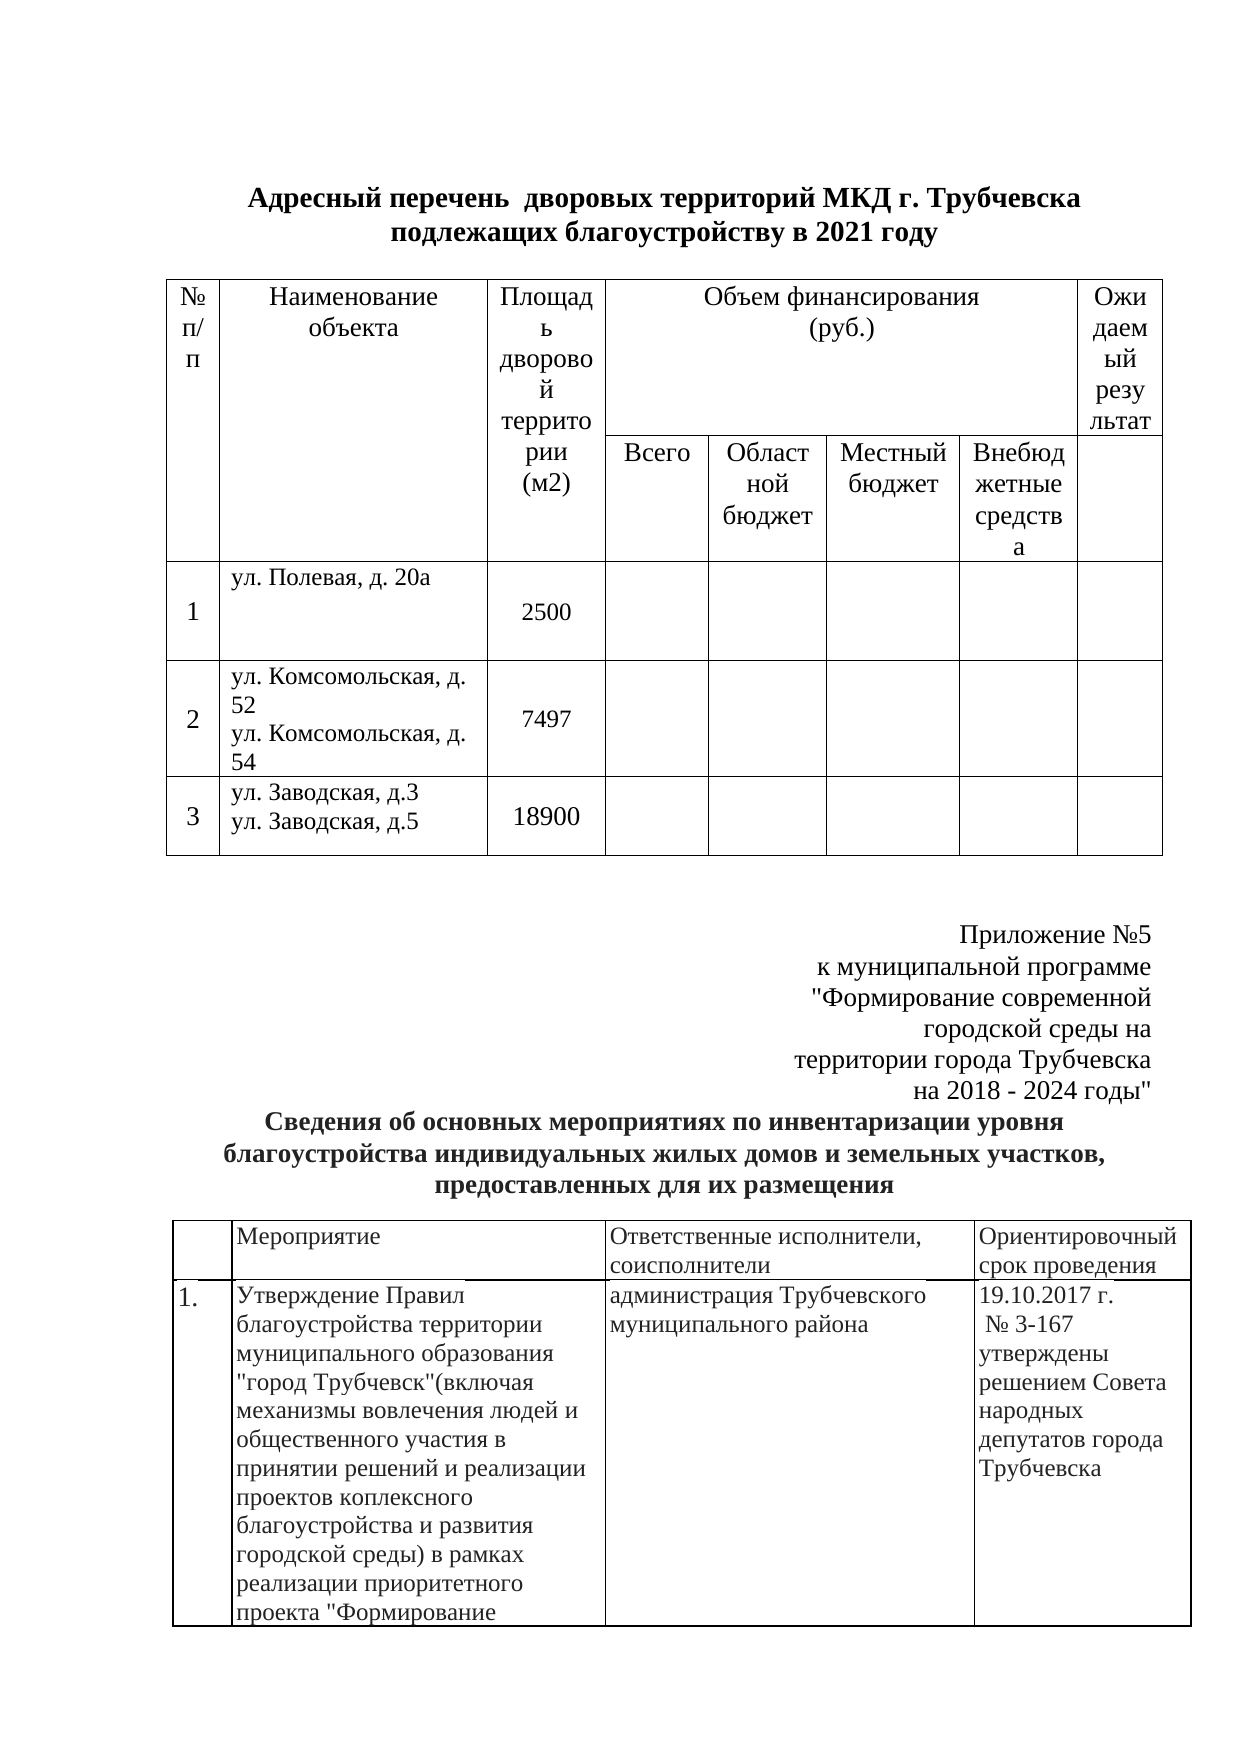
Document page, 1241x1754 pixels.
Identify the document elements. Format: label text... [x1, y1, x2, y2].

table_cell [975, 1281, 1190, 1625]
text Сведения об основных мероприятиях по инвентаризации уровня благоустройства индивидуальных жилых домов и земельных участков, предоставленных для их размещения [177, 1106, 434, 1199]
table_cell [960, 661, 1077, 776]
table_cell 1 [167, 562, 219, 660]
table_cell 2500 [488, 562, 605, 660]
text Приложение №5 [177, 919, 1152, 950]
text на 2018 - 2024 годы" [177, 1074, 1152, 1106]
table_header Мероприятие [233, 1221, 605, 1279]
text подлежащих благоустройству в 2021 году [177, 214, 1152, 247]
table_cell 3 [167, 777, 219, 855]
table_cell [1078, 562, 1162, 660]
table_cell 1. [174, 1281, 231, 1625]
table_cell [606, 661, 708, 776]
table_cell ул. Заводская, д.3 ул. Заводская, д.5 [220, 777, 487, 855]
text территории города Трубчевска [177, 1043, 1152, 1074]
text к муниципальной программе [177, 950, 1152, 981]
text "Формирование современной [177, 981, 1152, 1012]
table_header Ожидаемый результат [1078, 280, 1162, 435]
table_cell Областной бюджет [709, 436, 826, 561]
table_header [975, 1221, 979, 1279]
table_header Ориентировочный срок проведения [1157, 1221, 1190, 1279]
table_cell [709, 777, 826, 855]
table_cell 2 [167, 661, 219, 776]
table_header Площадь дворовой территории (м2) [488, 280, 605, 561]
table_header № п/п [167, 280, 219, 561]
table_cell ул. Полевая, д. 20а [220, 562, 487, 660]
table_cell [1078, 777, 1162, 855]
table_cell [1078, 436, 1162, 561]
table_header Наименование объекта [220, 280, 487, 561]
table_cell [827, 777, 959, 855]
table_cell [960, 562, 1077, 660]
table_cell [709, 562, 826, 660]
table_cell 7497 [488, 661, 605, 776]
table_header Объем финансирования (руб.) [606, 280, 1077, 435]
text Адресный перечень дворовых территорий МКД г. Трубчевска [177, 180, 1152, 214]
table_cell [960, 777, 1077, 855]
table_cell [827, 661, 959, 776]
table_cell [606, 1281, 974, 1625]
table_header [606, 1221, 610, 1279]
table_cell [606, 777, 708, 855]
table_header Ответственные исполнители, соисполнители [771, 1221, 974, 1279]
table_cell [606, 562, 708, 660]
text Сведения об основных мероприятиях по инвентаризации уровня благоустройства индивидуальных жилых домов и земельных участков, предоставленных для их размещения [894, 1106, 1152, 1199]
text городской среды на [177, 1012, 1152, 1043]
table_cell [827, 562, 959, 660]
table_header [174, 1221, 231, 1279]
table_cell Всего [606, 436, 708, 561]
table_cell Внебюджетные средства [960, 436, 1077, 561]
table_cell [709, 661, 826, 776]
table_cell Местный бюджет [827, 436, 959, 561]
table_cell ул. Комсомольская, д. 52 ул. Комсомольская, д. 54 [220, 661, 487, 776]
table_cell [1078, 661, 1162, 776]
table_cell 18900 [488, 777, 605, 855]
